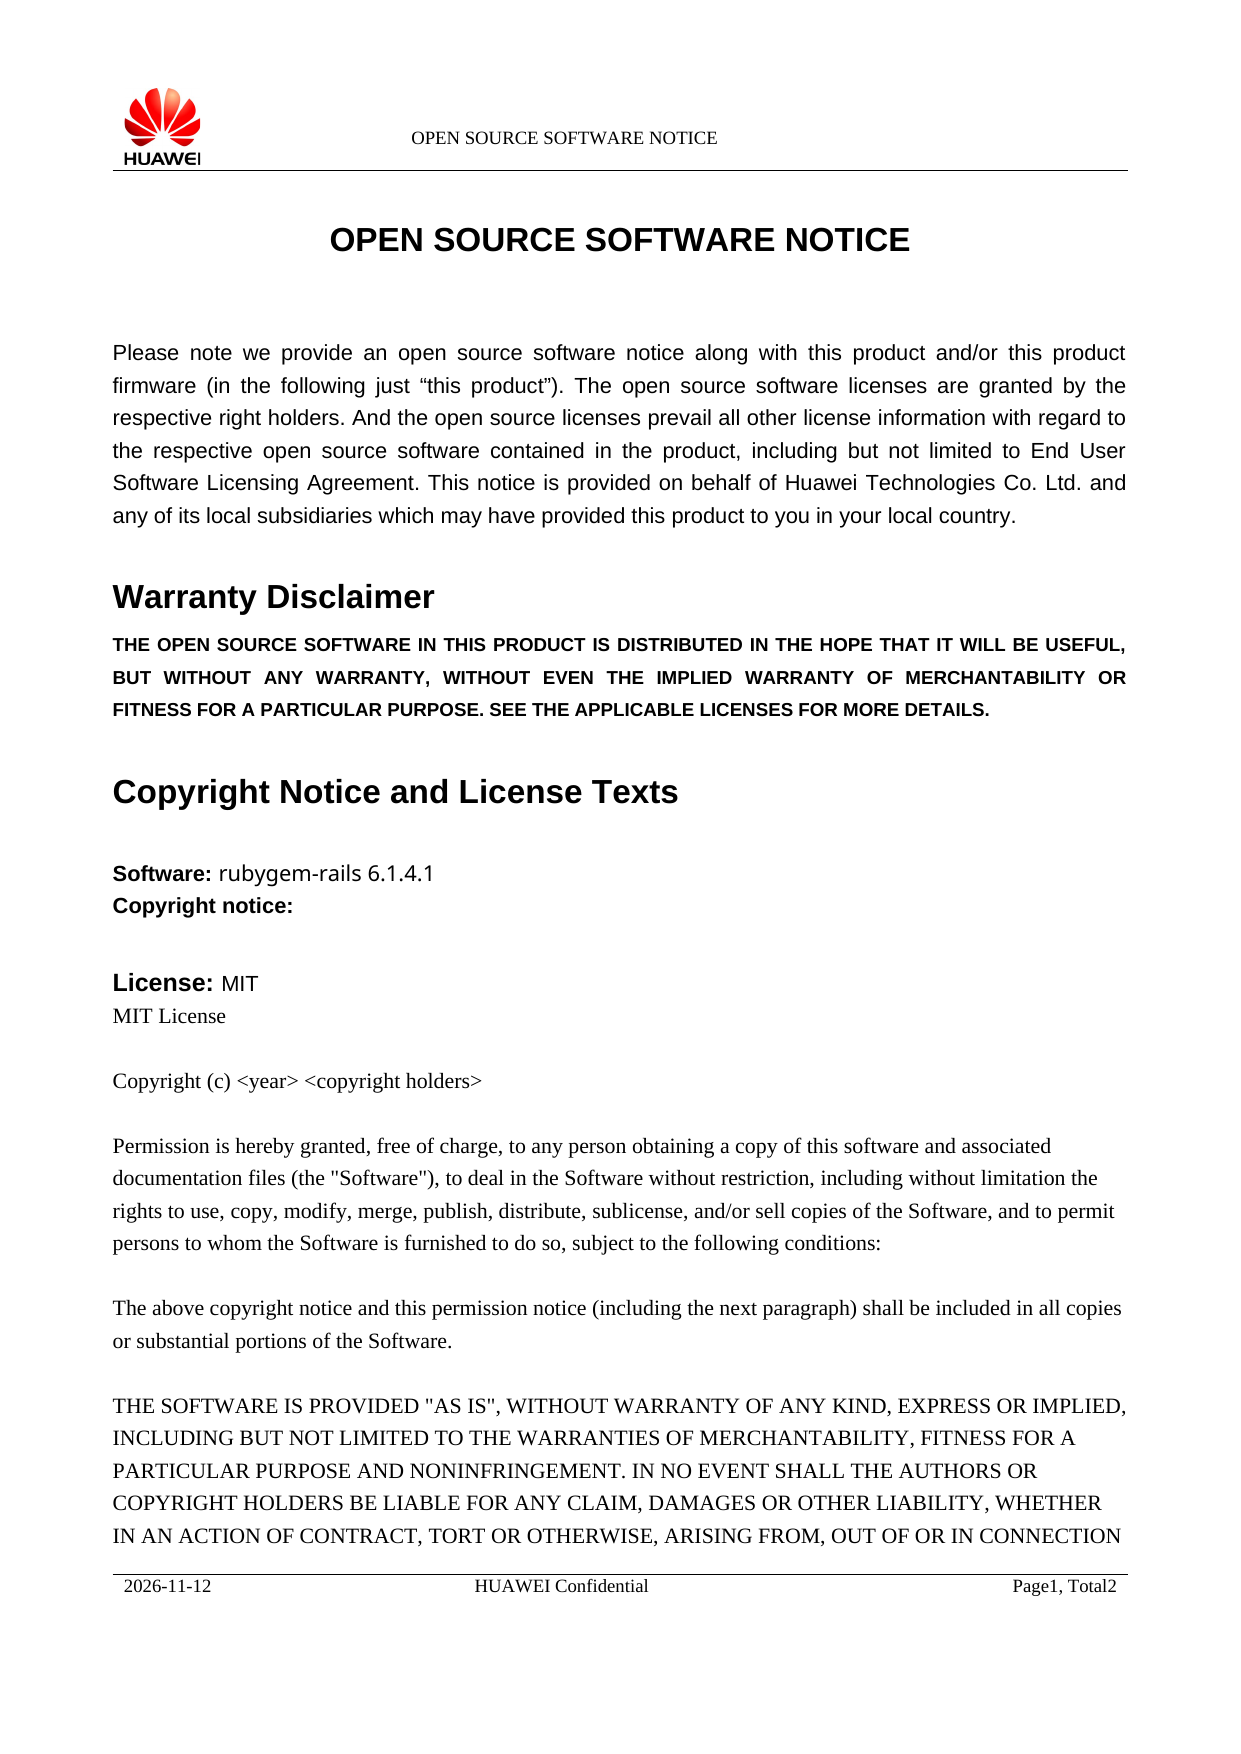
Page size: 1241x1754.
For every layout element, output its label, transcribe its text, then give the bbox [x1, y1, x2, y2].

picture [124, 88, 201, 165]
text Please note we provide an open source software notice along with this product and/or this product firmware (in the following just “this product”). The open source software licenses are granted by the respective right holders. And the open source licenses prevail all other license information with regard to the respective open source software contained in the product, including but not limited to End User Software Licensing Agreement. This notice is provided on behalf of Huawei Technologies Co. Ltd. and any of its local subsidiaries which may have provided this product to you in your local country. [112, 336, 1128, 531]
text Copyright Notice and License Texts [112, 759, 1128, 824]
text The open source software in this product is distributed in the hope that it will be useful, but WITHOUT ANY WARRANTY, without even the implied warranty of MERCHANTABILITY or FITNESS FOR A PARTICULAR PURPOSE. See the applicable licenses for more details. [112, 629, 1128, 726]
text Copyright notice: [112, 889, 1128, 921]
text License: MIT [112, 966, 1128, 999]
text OPEN SOURCE SOFTWARE NOTICE [112, 206, 1128, 271]
text Warranty Disclaimer [112, 564, 1128, 629]
title Software: rubygem-rails 6.1.4.1 [112, 856, 1128, 889]
